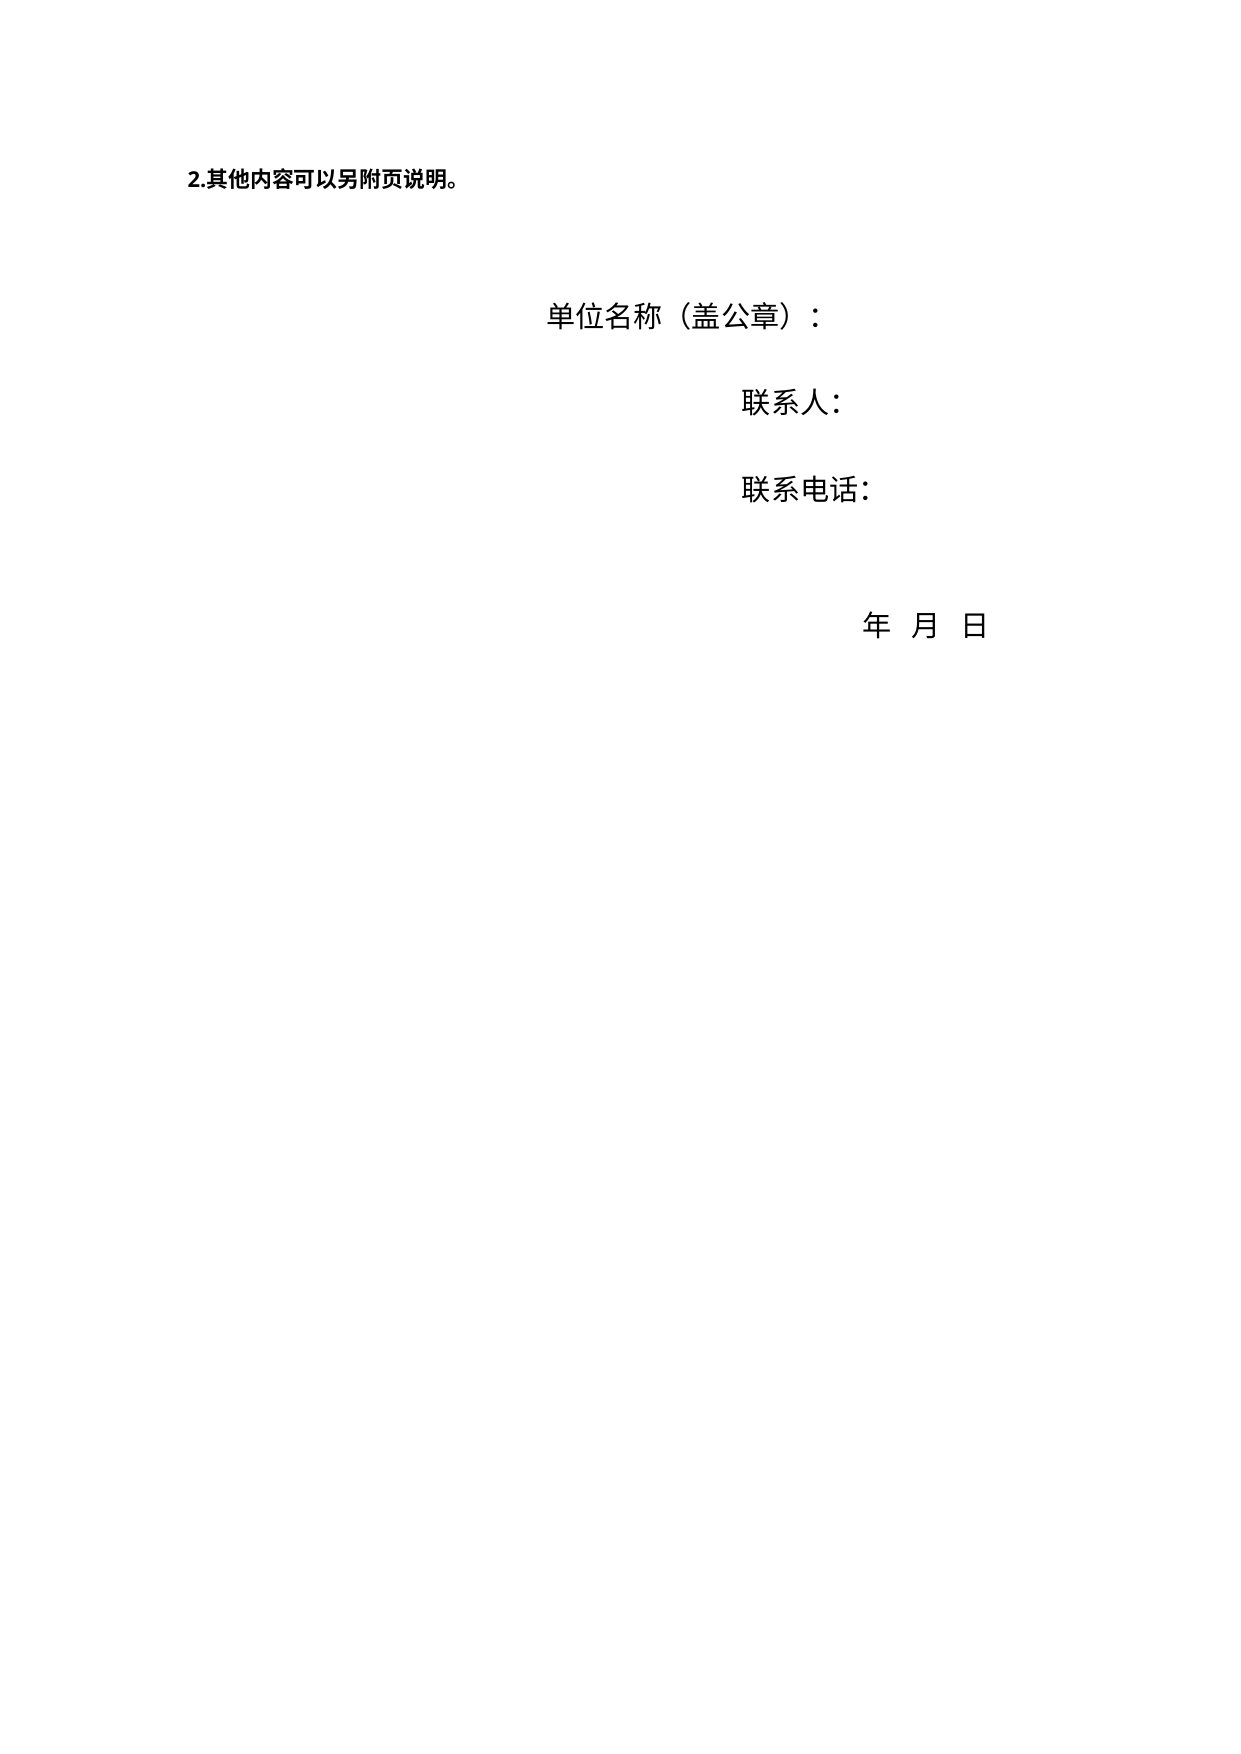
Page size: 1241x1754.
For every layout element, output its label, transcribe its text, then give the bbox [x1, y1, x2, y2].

list 单位名称（盖公章）： [225, 283, 1053, 348]
list 联系电话： [187, 455, 1053, 520]
list 年 月 日 [225, 591, 1053, 656]
list 联系人： [187, 369, 1053, 434]
subtitle 2.其他内容可以另附页说明。 [187, 162, 1053, 194]
